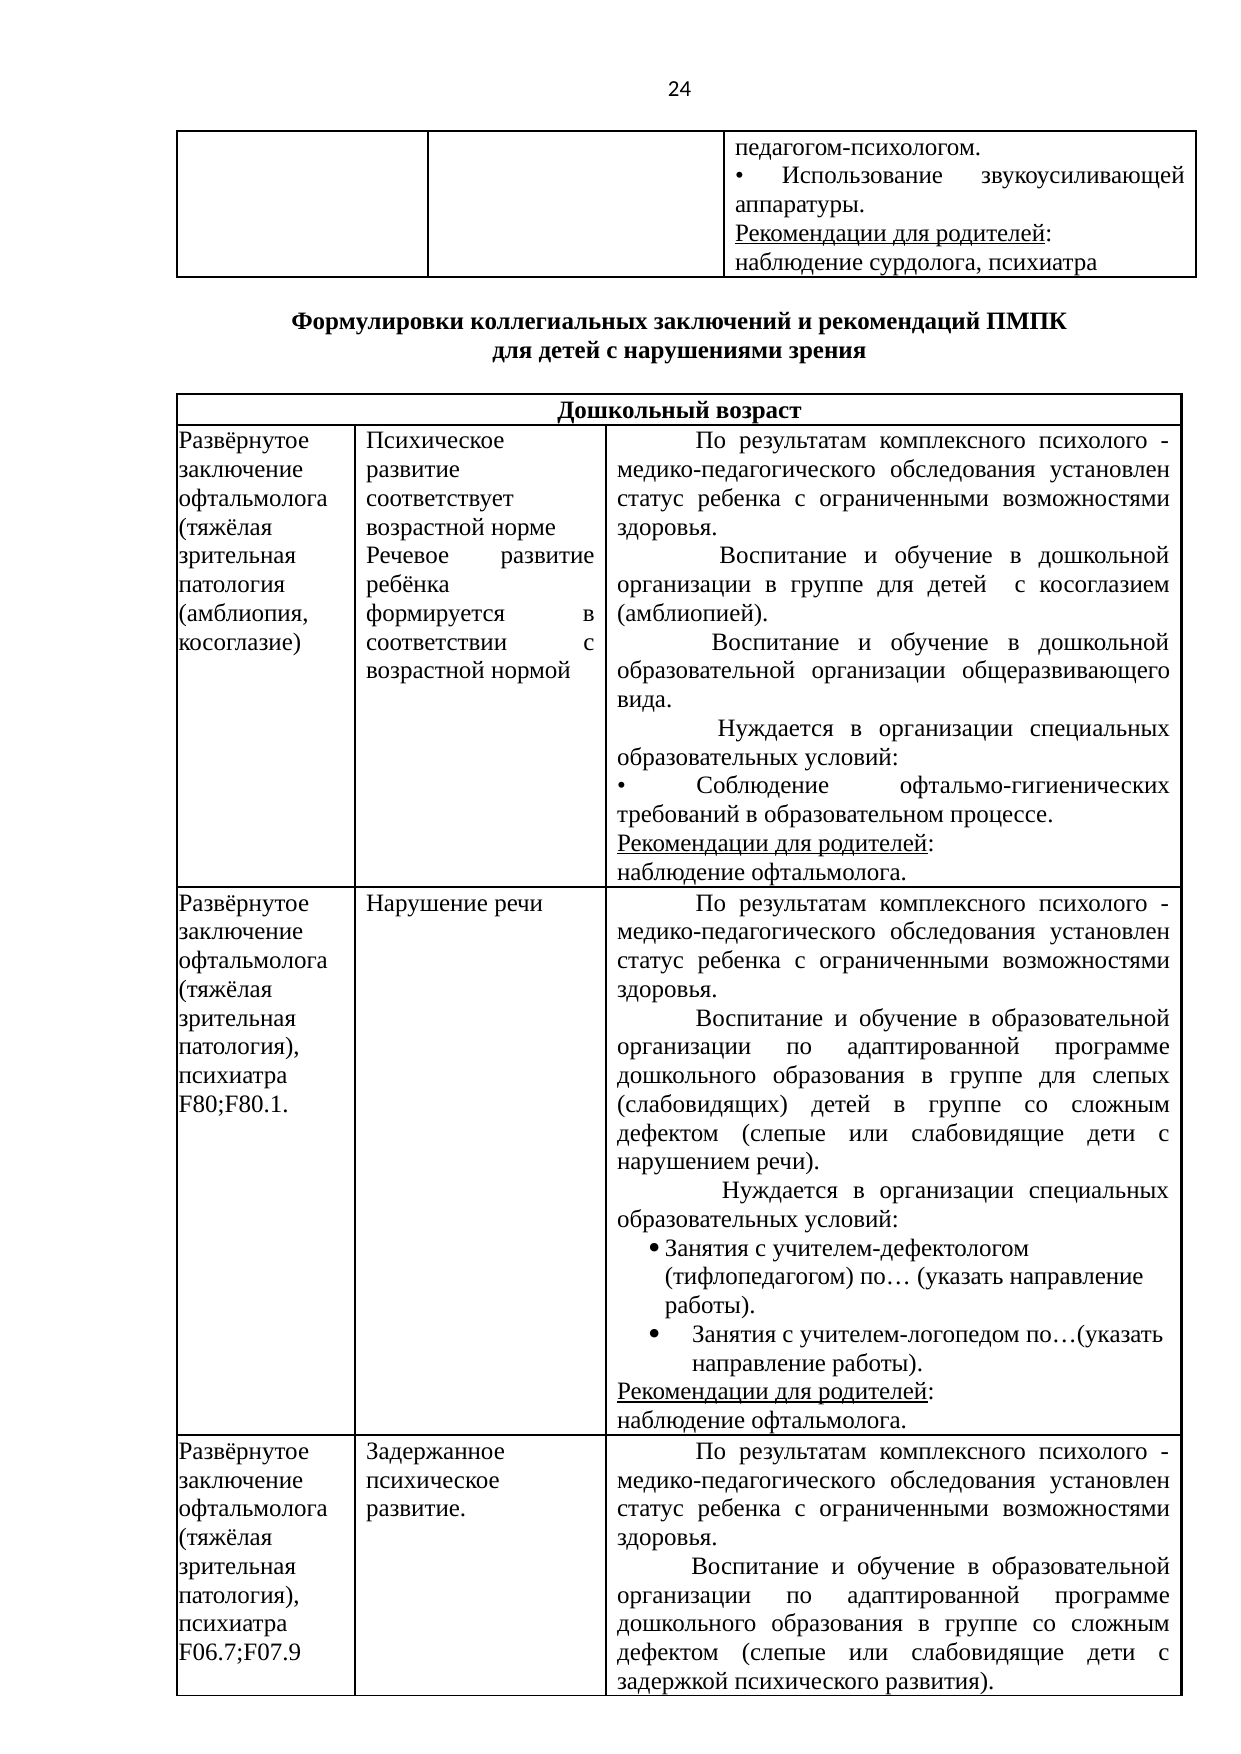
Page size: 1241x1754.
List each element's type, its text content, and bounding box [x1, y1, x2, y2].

table_cell По результатам комплексного психолого - медико-педагогического обследования установлен статус ребенка с ограниченными возможностями здоровья. Воспитание и обучение в дошкольной организации в группе для детей с косоглазием (амблиопией). Воспитание и обучение в дошкольной образовательной организации общеразвивающего вида. Нуждается в организации специальных образовательных условий: • Соблюдение офтальмо-гигиенических требований в образовательном процессе. Рекомендации для родителей: наблюдение офтальмолога. [607, 426, 1180, 886]
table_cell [607, 1436, 1180, 1695]
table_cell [178, 1436, 354, 1695]
table_header Дошкольный возраст [178, 395, 1180, 423]
text для детей с нарушениями зрения [177, 335, 1181, 364]
text Формулировки коллегиальных заключений и рекомендаций ПМПК [177, 306, 1181, 335]
table_cell Психическое развитие соответствует возрастной норме Речевое развитие ребёнка формируется в соответствии с возрастной нормой [356, 426, 605, 886]
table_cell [429, 132, 723, 276]
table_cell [356, 1436, 605, 1695]
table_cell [725, 132, 1195, 276]
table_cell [178, 132, 427, 276]
table_cell По результатам комплексного психолого - медико-педагогического обследования установлен статус ребенка с ограниченными возможностями здоровья. Воспитание и обучение в образовательной организации по адаптированной программе дошкольного образования в группе для слепых (слабовидящих) детей в группе со сложным дефектом (слепые или слабовидящие дети с нарушением речи). Нуждается в организации специальных образовательных условий: Занятия с учителем-дефектологом (тифлопедагогом) по… (указать направление работы). Занятия с учителем-логопедом по…(указать направление работы). Рекомендации для родителей: наблюдение офтальмолога. [607, 888, 1180, 1434]
table_cell Развёрнутое заключение офтальмолога (тяжёлая зрительная патология), психиатра F80;F80.1. [178, 888, 354, 1434]
table_cell Нарушение речи [356, 888, 605, 1434]
table_cell Развёрнутое заключение офтальмолога (тяжёлая зрительная патология (амблиопия, косоглазие) [178, 426, 354, 886]
